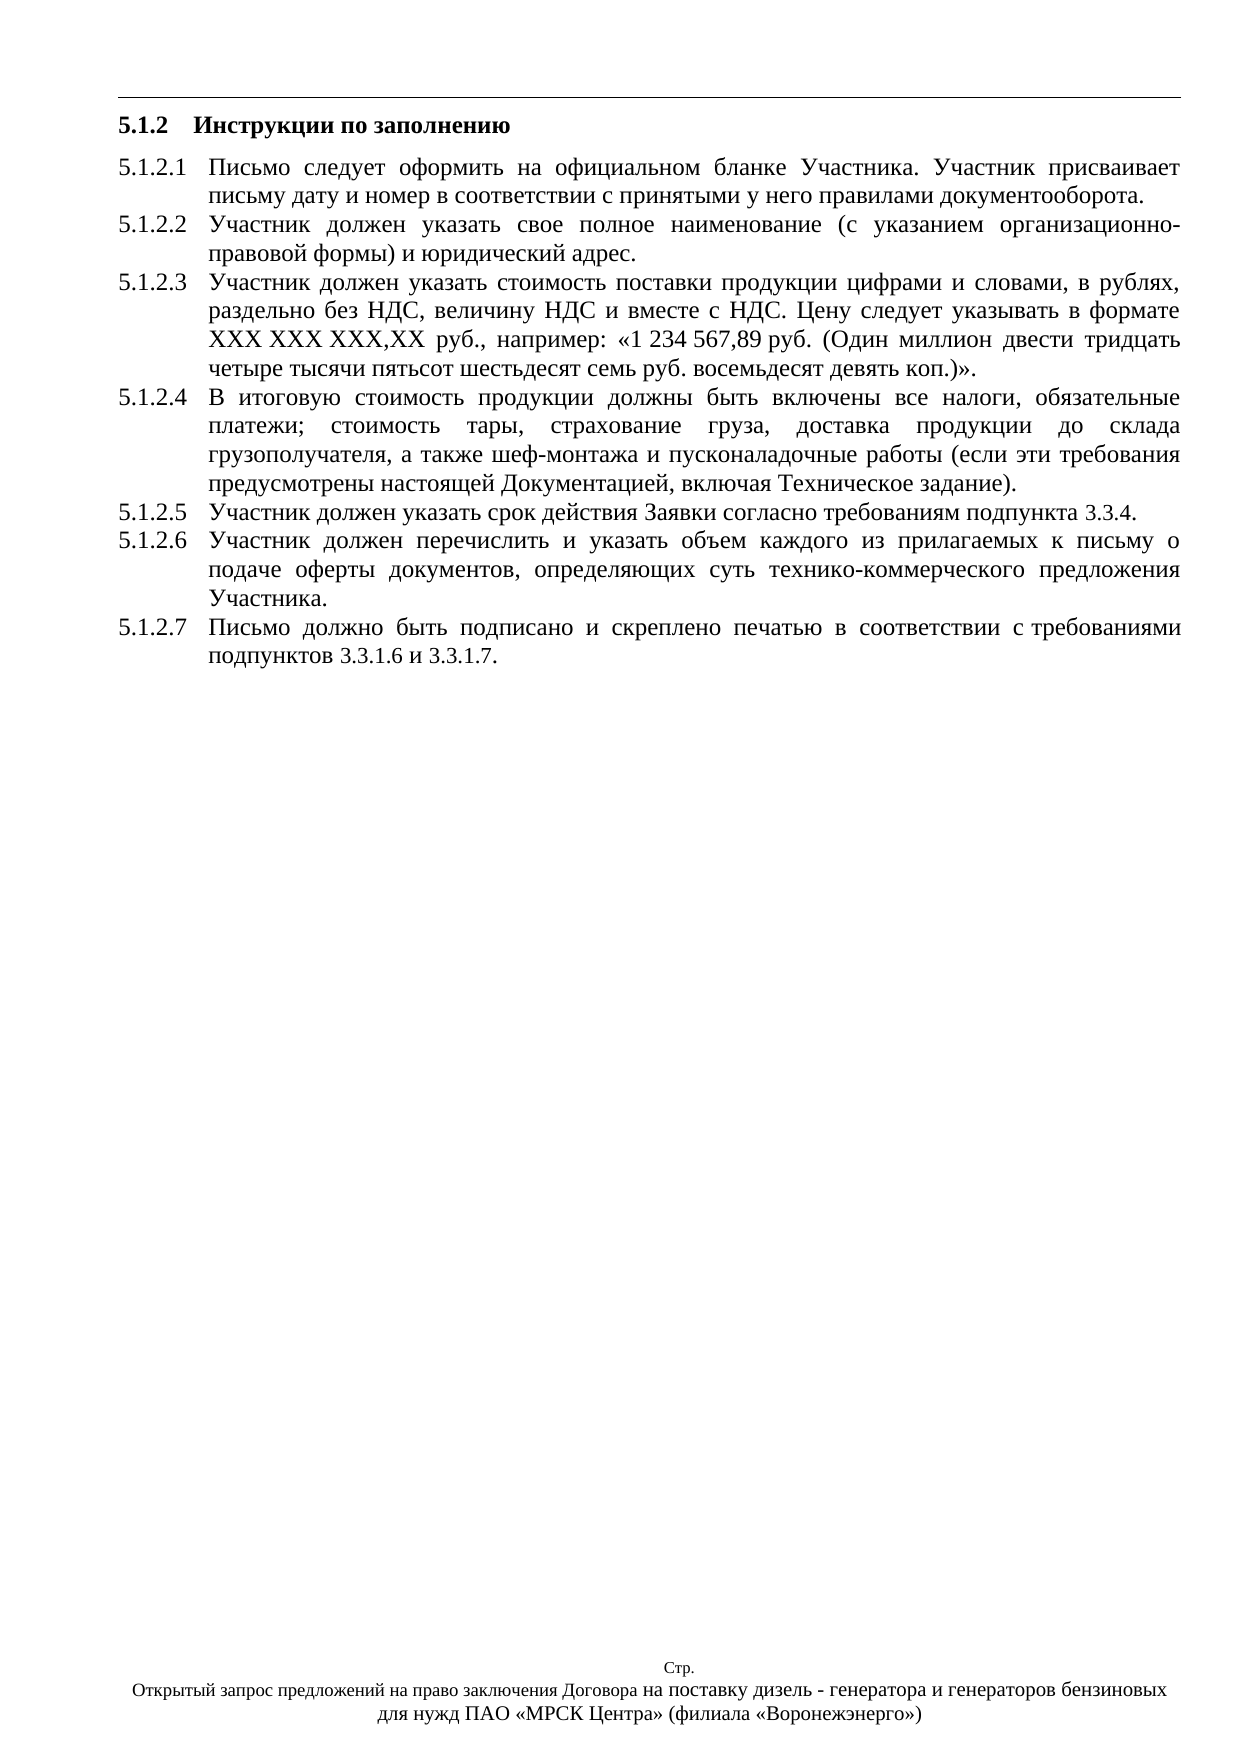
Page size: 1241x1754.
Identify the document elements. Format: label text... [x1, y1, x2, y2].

list Участник должен указать срок действия Заявки согласно требованиям подпункта 3.3.4. [118, 497, 1181, 526]
subtitle Инструкции по заполнению [118, 111, 1181, 139]
list Участник должен перечислить и указать объем каждого из прилагаемых к письму о подаче оферты документов, определяющих суть технико-коммерческого предложения Участника. [118, 526, 1181, 612]
list Письмо следует оформить на официальном бланке Участника. Участник присваивает письму дату и номер в соответствии с принятыми у него правилами документооборота. [118, 152, 1181, 209]
list Письмо должно быть подписано и скреплено печатью в соответствии с требованиями подпунктов 3.3.1.6 и 3.3.1.7. [118, 612, 1181, 669]
list Участник должен указать свое полное наименование (с указанием организационно-правовой формы) и юридический адрес. [118, 209, 1181, 267]
list В итоговую стоимость продукции должны быть включены все налоги, обязательные платежи; стоимость тары, страхование груза, доставка продукции до склада грузополучателя, а также шеф-монтажа и пусконаладочные работы (если эти требования предусмотрены настоящей Документацией, включая Техническое задание). [118, 382, 1181, 497]
list Участник должен указать стоимость поставки продукции цифрами и словами, в рублях, раздельно без НДС, величину НДС и вместе с НДС. Цену следует указывать в формате ХХХ ХХХ ХХХ,ХХ руб., например: «1 234 567,89 руб. (Один миллион двести тридцать четыре тысячи пятьсот шестьдесят семь руб. восемьдесят девять коп.)». [118, 267, 1181, 382]
